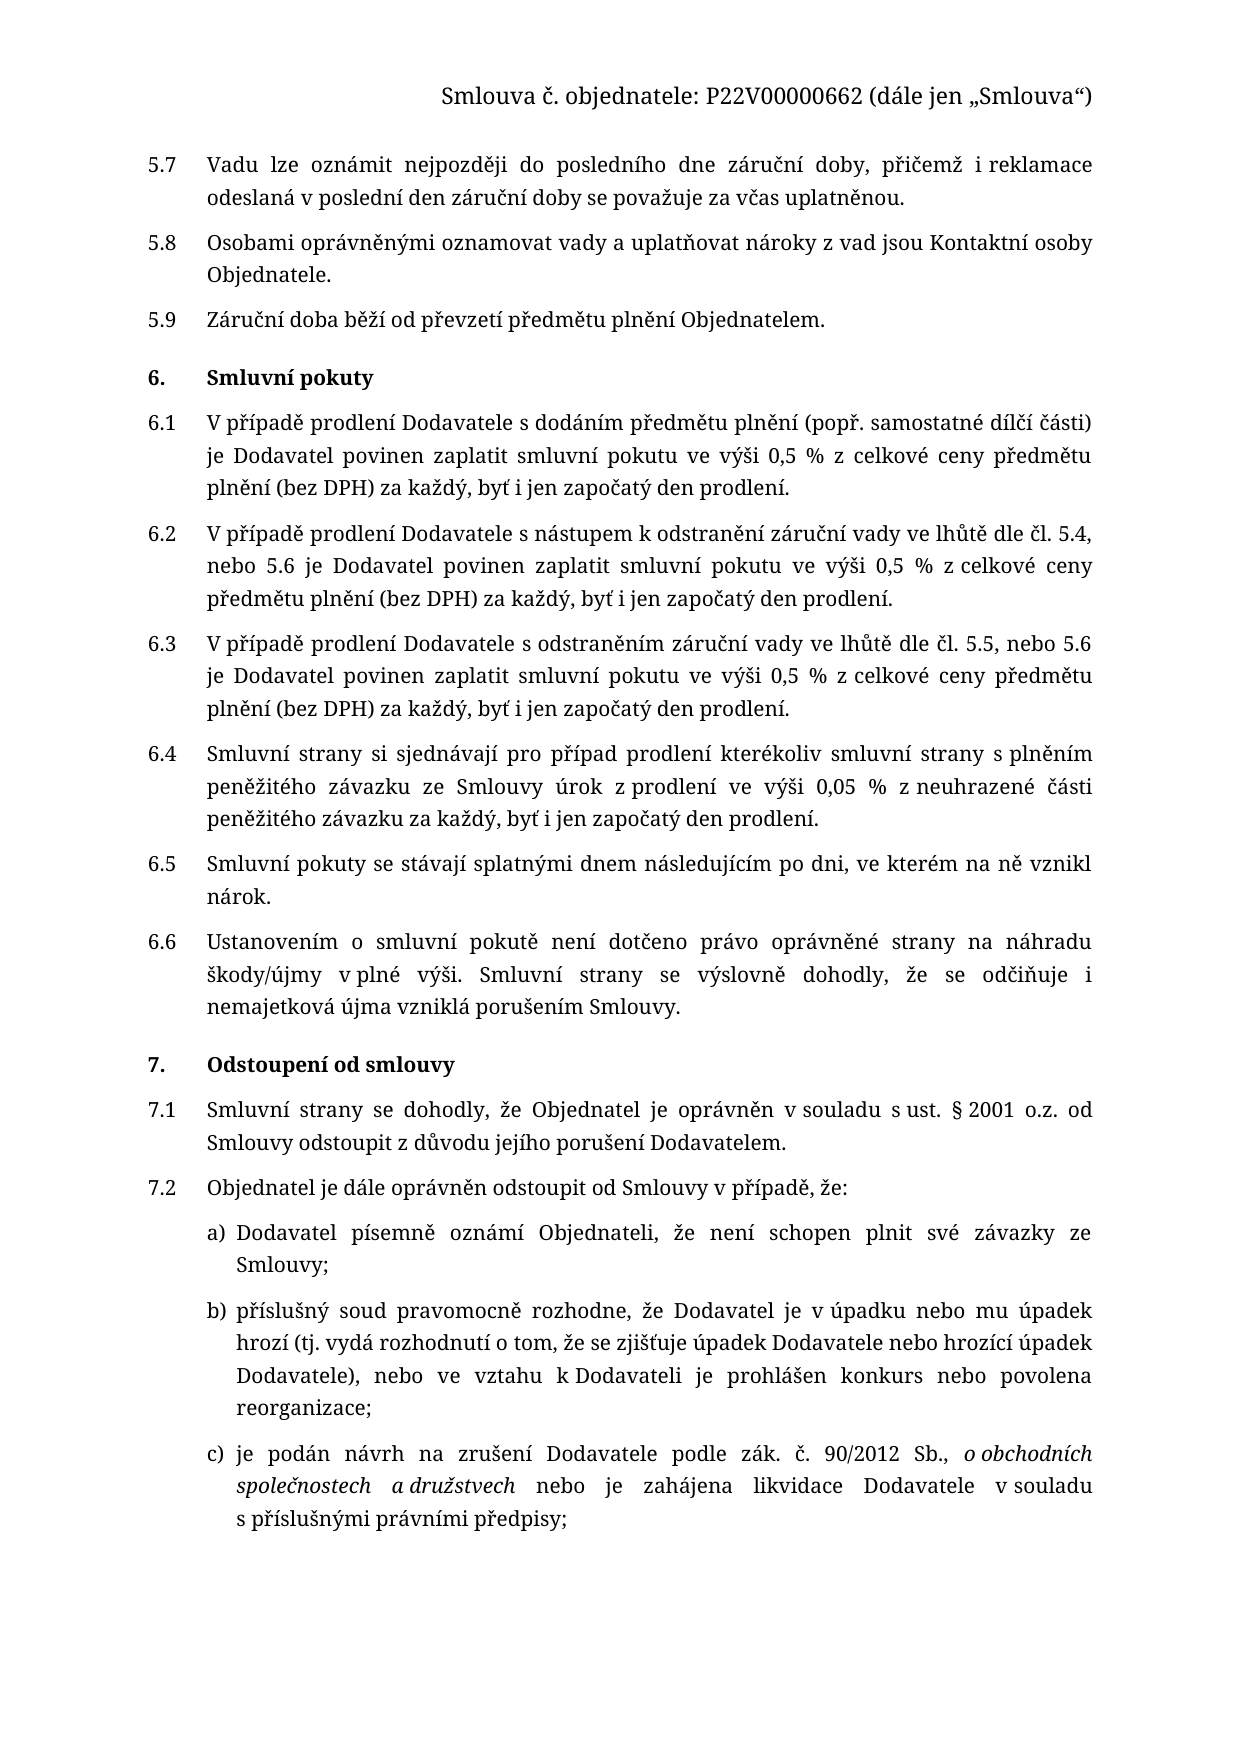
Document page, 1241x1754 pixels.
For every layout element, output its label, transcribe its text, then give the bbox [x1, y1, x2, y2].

list Dodavatel písemně oznámí Objednateli, že není schopen plnit své závazky ze Smlouvy; [207, 1218, 1093, 1279]
list V případě prodlení Dodavatele s odstraněním záruční vady ve lhůtě dle čl. 5.5, nebo 5.6 je Dodavatel povinen zaplatit smluvní pokutu ve výši 0,5 % z celkové ceny předmětu plnění (bez DPH) za každý, byť i jen započatý den prodlení. [148, 629, 1093, 723]
list Vadu lze oznámit nejpozději do posledního dne záruční doby, přičemž i reklamace odeslaná v poslední den záruční doby se považuje za včas uplatněnou. [148, 150, 1093, 211]
list Smluvní pokuty [148, 363, 1093, 392]
list Objednatel je dále oprávněn odstoupit od Smlouvy v případě, že: [148, 1173, 1093, 1201]
list Smluvní strany si sjednávají pro případ prodlení kterékoliv smluvní strany s plněním peněžitého závazku ze Smlouvy úrok z prodlení ve výši 0,05 % z neuhrazené části peněžitého závazku za každý, byť i jen započatý den prodlení. [148, 739, 1093, 833]
list Odstoupení od smlouvy [148, 1050, 1093, 1078]
list V případě prodlení Dodavatele s nástupem k odstranění záruční vady ve lhůtě dle čl. 5.4, nebo 5.6 je Dodavatel povinen zaplatit smluvní pokutu ve výši 0,5 % z celkové ceny předmětu plnění (bez DPH) za každý, byť i jen započatý den prodlení. [148, 519, 1093, 612]
list Smluvní strany se dohodly, že Objednatel je oprávněn v souladu s ust. § 2001 o.z. od Smlouvy odstoupit z důvodu jejího porušení Dodavatelem. [148, 1095, 1093, 1156]
list V případě prodlení Dodavatele s dodáním předmětu plnění (popř. samostatné dílčí části) je Dodavatel povinen zaplatit smluvní pokutu ve výši 0,5 % z celkové ceny předmětu plnění (bez DPH) za každý, byť i jen započatý den prodlení. [148, 408, 1093, 502]
list Záruční doba běží od převzetí předmětu plnění Objednatelem. [148, 306, 1093, 334]
list je podán návrh na zrušení Dodavatele podle zák. č. 90/2012 Sb., o obchodních společnostech a družstvech nebo je zahájena likvidace Dodavatele v souladu s příslušnými právními předpisy; [207, 1439, 1093, 1532]
list příslušný soud pravomocně rozhodne, že Dodavatel je v úpadku nebo mu úpadek hrozí (tj. vydá rozhodnutí o tom, že se zjišťuje úpadek Dodavatele nebo hrozící úpadek Dodavatele), nebo ve vztahu k Dodavateli je prohlášen konkurs nebo povolena reorganizace; [207, 1296, 1093, 1422]
list Osobami oprávněnými oznamovat vady a uplatňovat nároky z vad jsou Kontaktní osoby Objednatele. [148, 228, 1093, 289]
list Smluvní pokuty se stávají splatnými dnem následujícím po dni, ve kterém na ně vznikl nárok. [148, 849, 1093, 911]
list Ustanovením o smluvní pokutě není dotčeno právo oprávněné strany na náhradu škody/újmy v plné výši. Smluvní strany se výslovně dohodly, že se odčiňuje i nemajetková újma vzniklá porušením Smlouvy. [148, 927, 1093, 1021]
